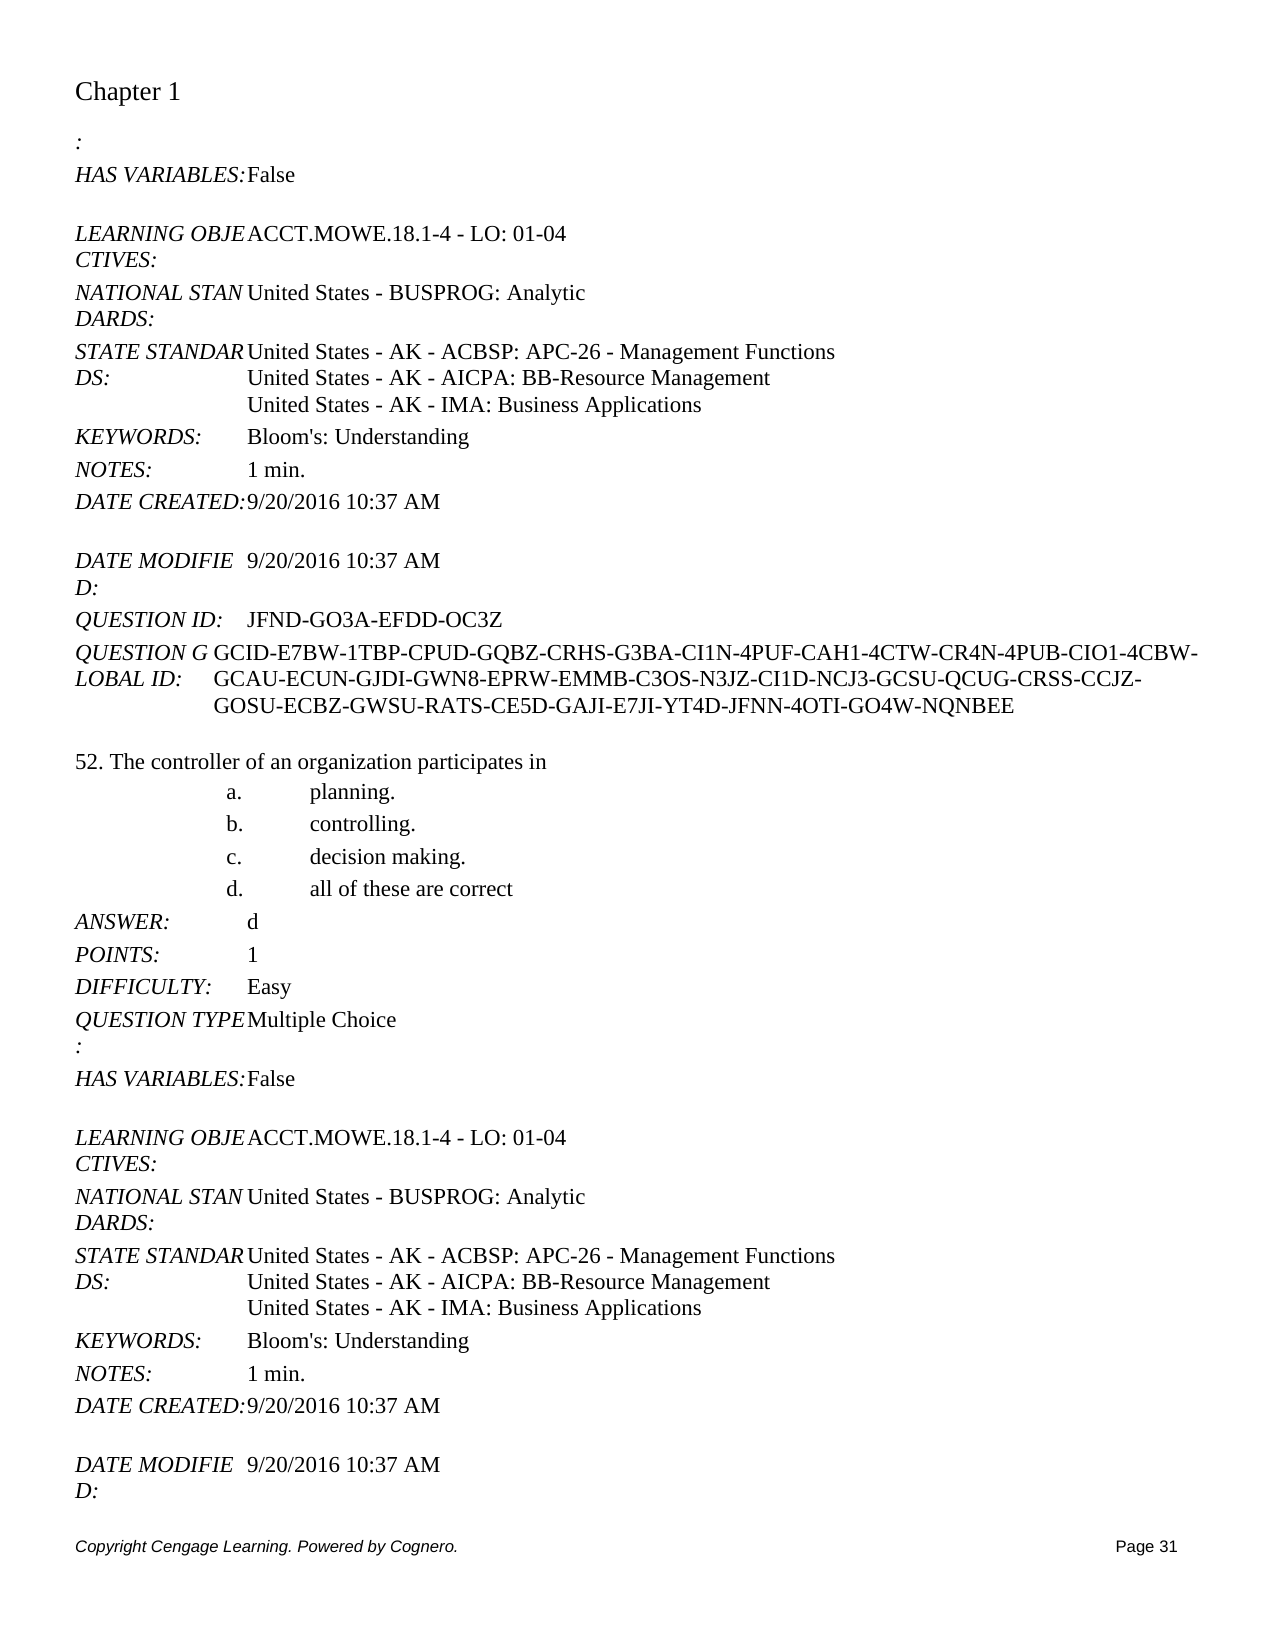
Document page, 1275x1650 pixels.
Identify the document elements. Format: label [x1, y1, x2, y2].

table_header [75, 748, 1200, 1507]
table_header [75, 125, 1200, 721]
